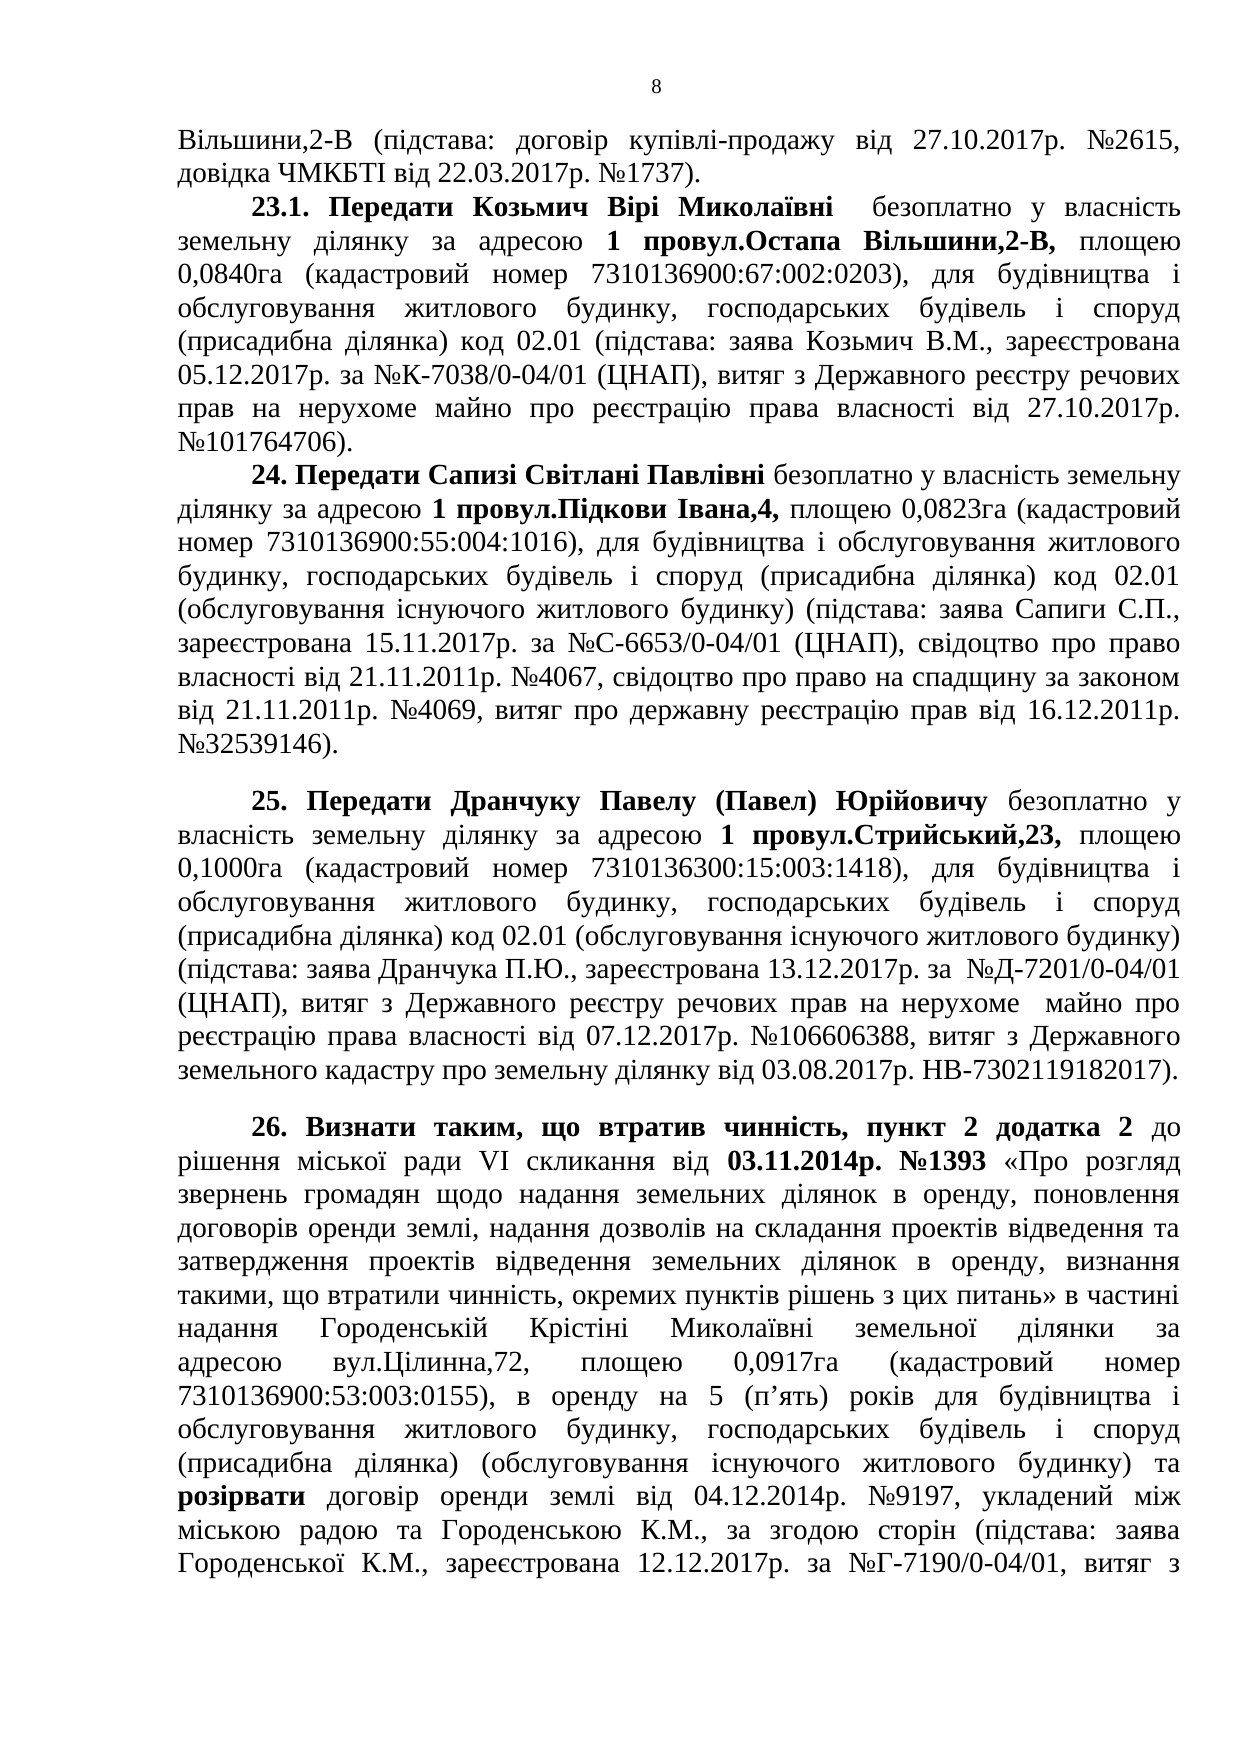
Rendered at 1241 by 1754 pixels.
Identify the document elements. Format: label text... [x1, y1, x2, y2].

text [177, 1109, 1181, 1579]
text 24. Передати Сапизі Світлані Павлівні безоплатно у власність земельну ділянку за адресою 1 провул.Підкови Івана,4, площею 0,0823га (кадастровий номер 7310136900:55:004:1016), для будівництва і обслуговування житлового будинку, господарських будівель і споруд (присадибна ділянка) код 02.01 (обслуговування існуючого житлового будинку) (підстава: заява Сапиги С.П., зареєстрована 15.11.2017р. за №С-6653/0-04/01 (ЦНАП), свідоцтво про право власності від 21.11.2011р. №4067, свідоцтво про право на спадщину за законом від 21.11.2011р. №4069, витяг про державну реєстрацію прав від 16.12.2011р. №32539146). [177, 457, 1181, 759]
text 25. Передати Дранчуку Павелу (Павел) Юрійовичу безоплатно у власність земельну ділянку за адресою 1 провул.Стрийський,23, площею 0,1000га (кадастровий номер 7310136300:15:003:1418), для будівництва і обслуговування житлового будинку, господарських будівель і споруд (присадибна ділянка) код 02.01 (обслуговування існуючого житлового будинку) (підстава: заява Дранчука П.Ю., зареєстрована 13.12.2017р. за №Д-7201/0-04/01 (ЦНАП), витяг з Державного реєстру речових прав на нерухоме майно про реєстрацію права власності від 07.12.2017р. №106606388, витяг з Державного земельного кадастру про земельну ділянку від 03.08.2017р. НВ-7302119182017). [177, 783, 1181, 1085]
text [177, 98, 1181, 189]
text 23.1. Передати Козьмич Вірі Миколаївні безоплатно у власність земельну ділянку за адресою 1 провул.Остапа Вільшини,2-В, площею 0,0840га (кадастровий номер 7310136900:67:002:0203), для будівництва і обслуговування житлового будинку, господарських будівель і споруд (присадибна ділянка) код 02.01 (підстава: заява Козьмич В.М., зареєстрована 05.12.2017р. за №К-7038/0-04/01 (ЦНАП), витяг з Державного реєстру речових прав на нерухоме майно про реєстрацію права власності від 27.10.2017р. №101764706). [177, 189, 1181, 457]
